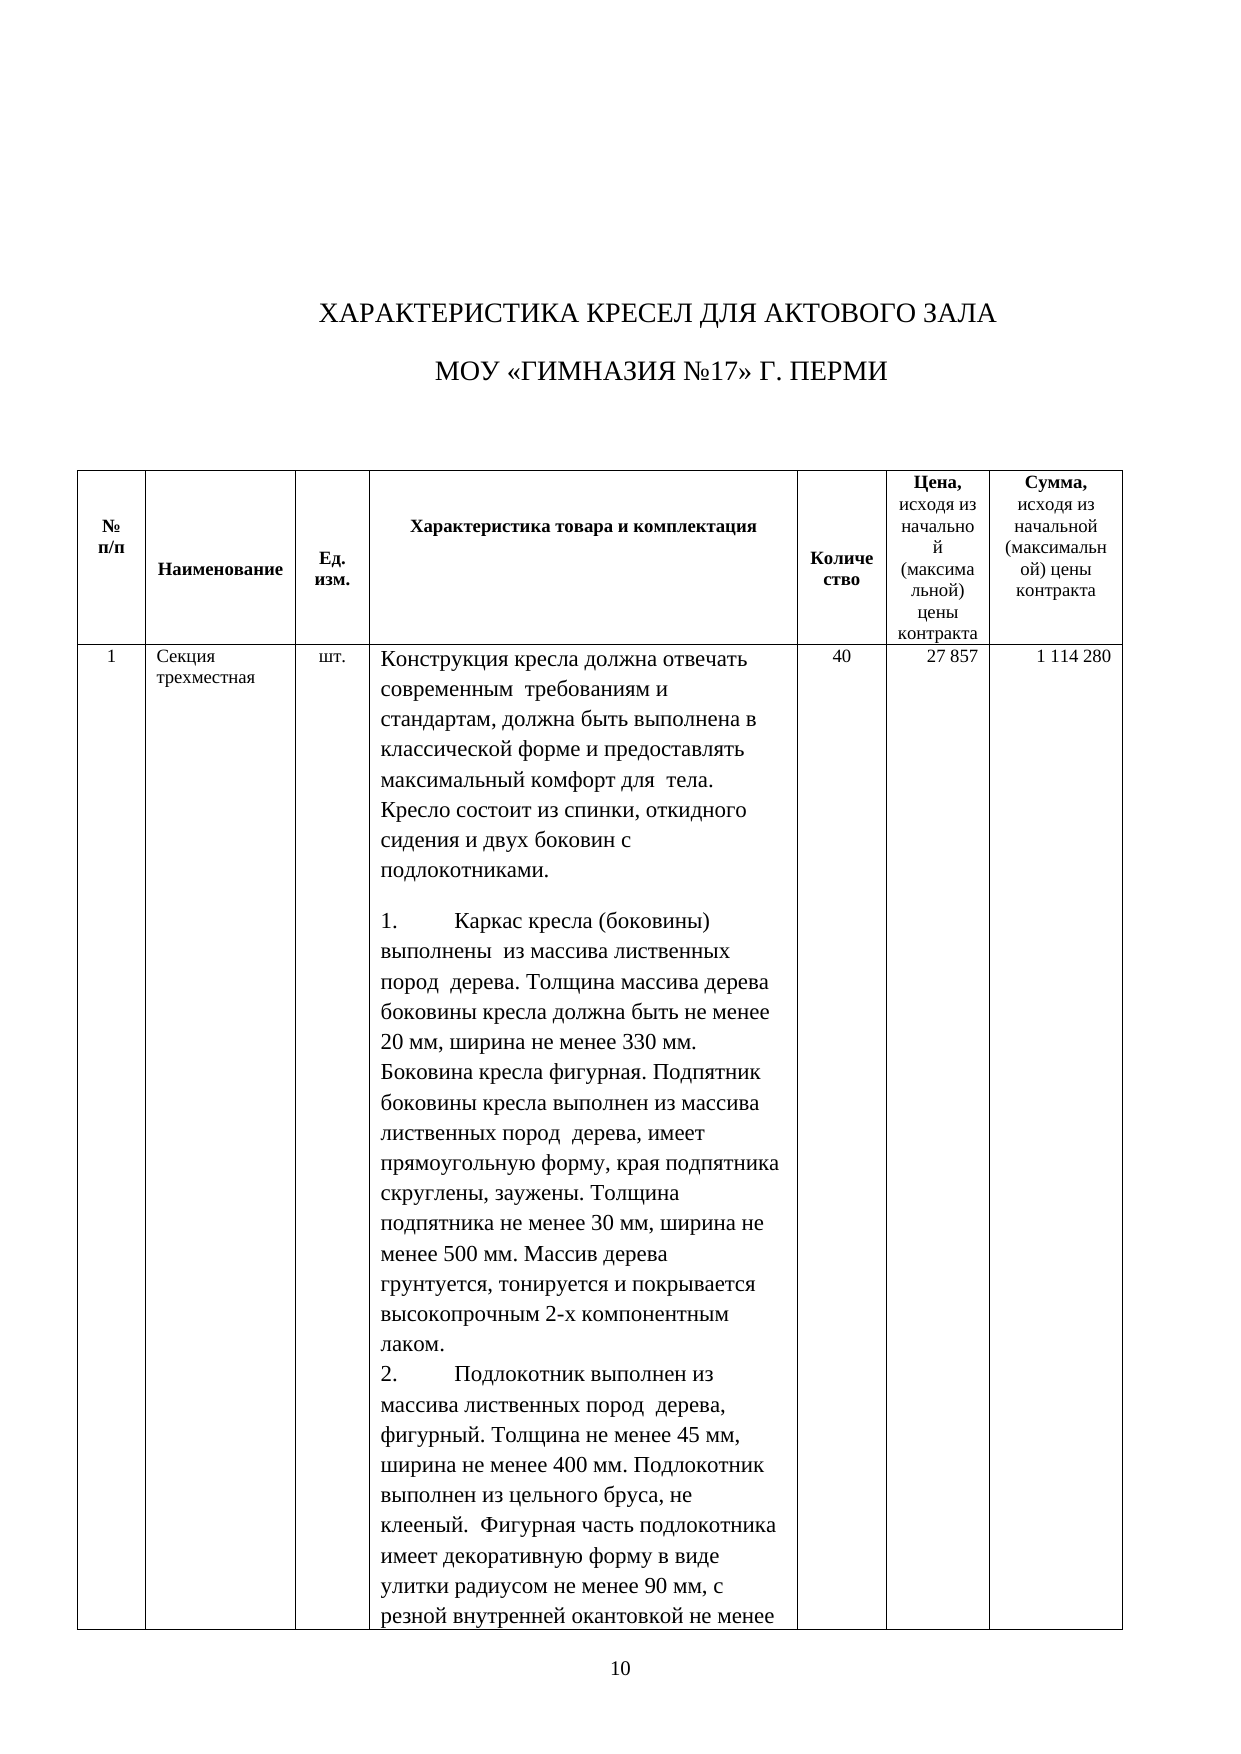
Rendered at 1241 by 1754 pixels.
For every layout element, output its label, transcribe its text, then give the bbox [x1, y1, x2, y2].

text ХАРАКТЕРИСТИКА КРЕСЕЛ ДЛЯ АКТОВОГО ЗАЛА [89, 296, 1152, 329]
table_header Характеристика товара и комплектация [370, 471, 797, 644]
table_header Цена, исходя из начальной (максимальной) цены контракта [887, 471, 989, 644]
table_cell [370, 645, 797, 1628]
table_cell 1 [78, 645, 145, 1628]
table_cell шт. [296, 645, 369, 1628]
table_header № п/п [78, 471, 145, 644]
table_cell 40 [798, 645, 886, 1628]
table_cell 1 114 280 [990, 645, 1122, 1628]
table_cell Секция трехместная [146, 645, 295, 1628]
text МОУ «ГИМНАЗИЯ №17» Г. ПЕРМИ [89, 354, 1152, 387]
table_header Количество [798, 471, 886, 644]
table_cell 27 857 [887, 645, 989, 1628]
table_header Наименование [146, 471, 295, 644]
table_header Сумма, исходя из начальной (максимальной) цены контракта [990, 471, 1122, 644]
table_header Ед. изм. [296, 471, 369, 644]
